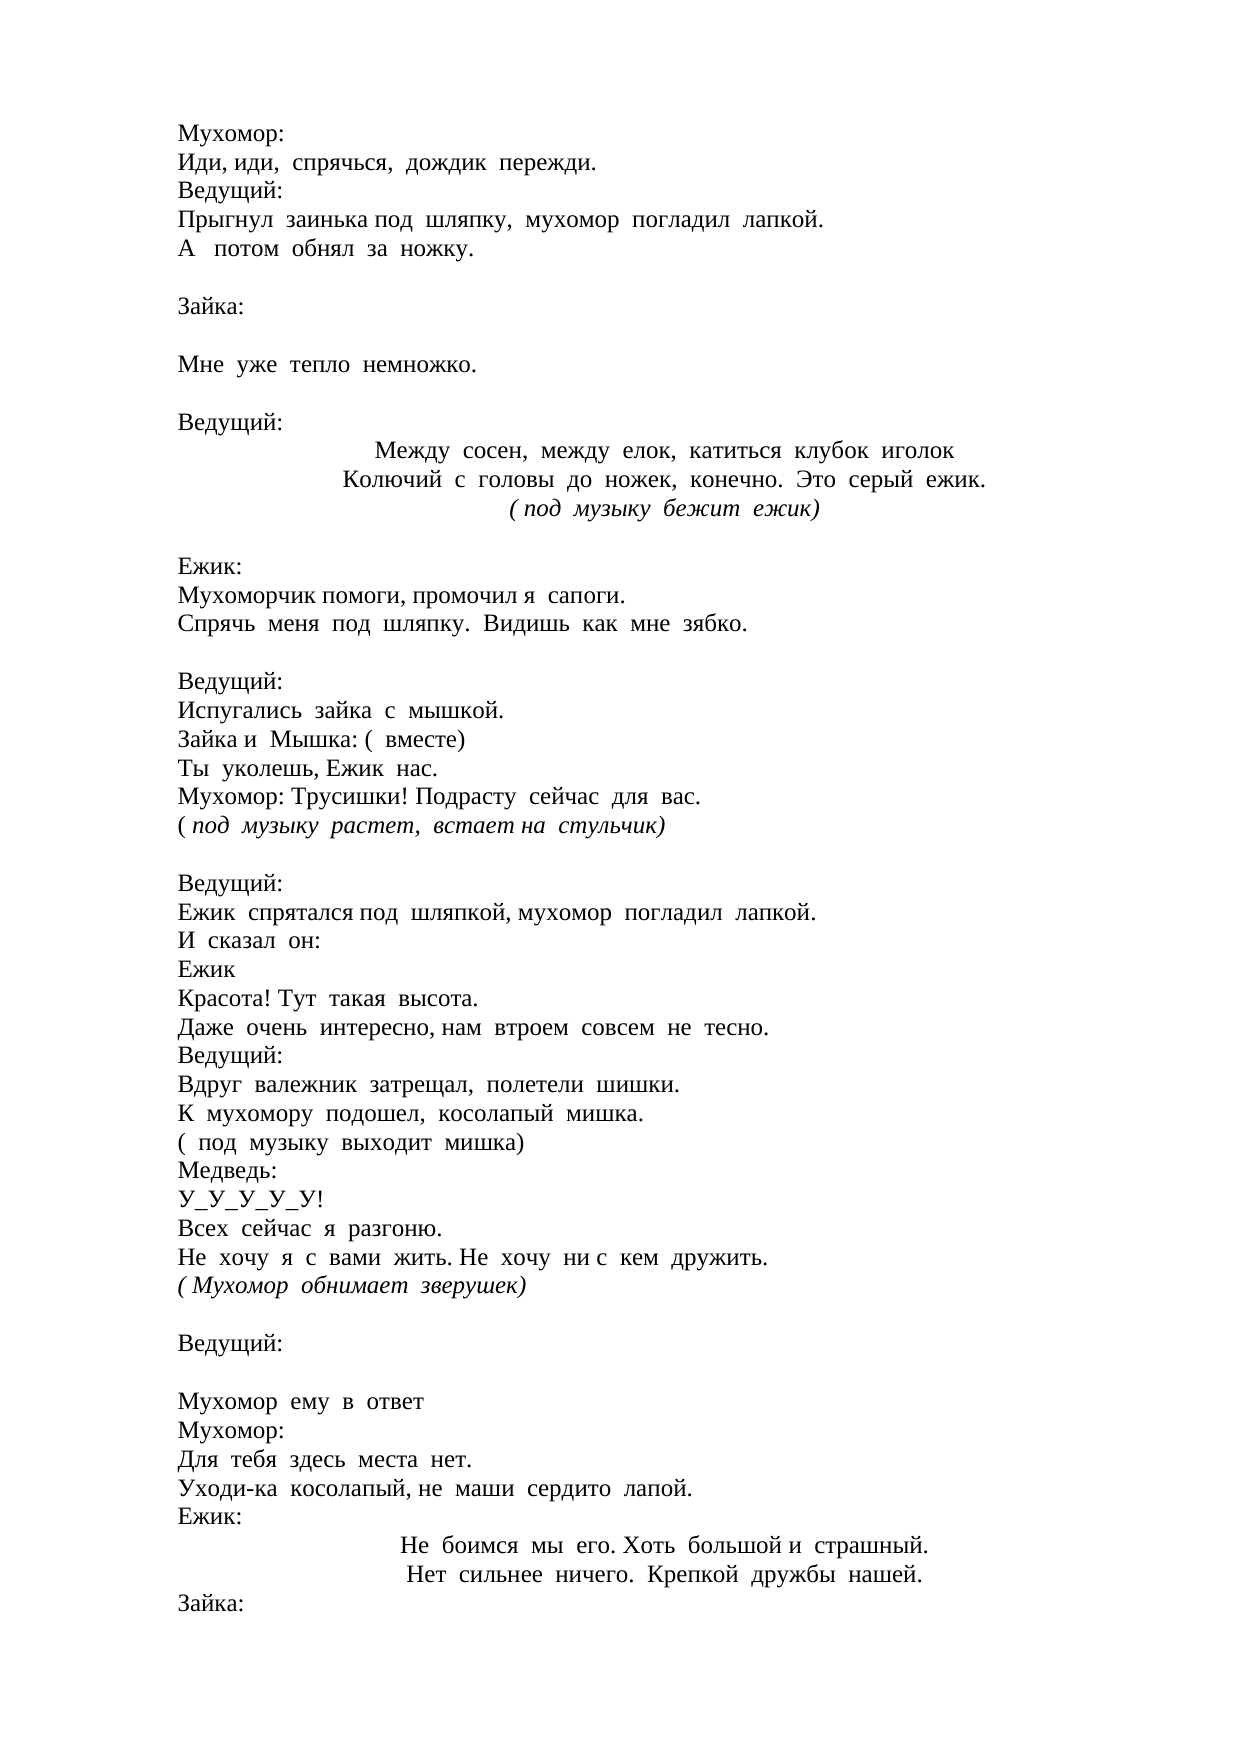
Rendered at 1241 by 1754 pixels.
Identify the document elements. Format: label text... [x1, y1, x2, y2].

text Нет сильнее ничего. Крепкой дружбы нашей. [177, 1559, 1152, 1588]
text Ведущий: [177, 407, 1152, 436]
text Мухоморчик помоги, промочил я сапоги. [177, 580, 1152, 608]
text ( под музыку выходит мишка) [177, 1127, 1152, 1156]
text Иди, иди, спрячься, дождик пережди. [177, 147, 1152, 176]
text Не боимся мы его. Хоть большой и страшный. [177, 1530, 1152, 1559]
text Красота! Тут такая высота. [177, 983, 1152, 1012]
text Колючий с головы до ножек, конечно. Это серый ежик. [177, 464, 1152, 493]
text Ежик спрятался под шляпкой, мухомор погладил лапкой. [177, 897, 1152, 926]
text Испугались зайка с мышкой. [177, 695, 1152, 724]
text Прыгнул заинька под шляпку, мухомор погладил лапкой. [177, 204, 1152, 233]
text Мухомор ему в ответ [177, 1386, 1152, 1415]
text Даже очень интересно, нам втроем совсем не тесно. [177, 1012, 1152, 1041]
text Ежик: [177, 551, 1152, 580]
text Ведущий: [177, 868, 1152, 897]
text Мухомор: Для тебя здесь места нет. [177, 1415, 1152, 1473]
text ( под музыку бежит ежик) [177, 493, 1152, 522]
text Мухомор: Трусишки! Подрасту сейчас для вас. [177, 781, 1152, 810]
text Уходи-ка косолапый, не маши сердито лапой. [177, 1473, 1152, 1501]
text Ведущий: [177, 1328, 1152, 1357]
text Ведущий: [177, 176, 1152, 204]
text Спрячь меня под шляпку. Видишь как мне зябко. [177, 608, 1152, 637]
text У_У_У_У_У! [177, 1184, 1152, 1213]
text Всех сейчас я разгоню. [177, 1213, 1152, 1242]
text И сказал он: [177, 926, 1152, 954]
text Ты уколешь, Ежик нас. [177, 753, 1152, 781]
text Ведущий: [177, 1041, 1152, 1069]
text Зайка: [177, 291, 1152, 320]
text Не хочу я с вами жить. Не хочу ни с кем дружить. [177, 1242, 1152, 1271]
text Ежик: [177, 1501, 1152, 1530]
text Зайка и Мышка: ( вместе) [177, 724, 1152, 753]
text ( под музыку растет, встает на стульчик) [177, 810, 1152, 839]
text Вдруг валежник затрещал, полетели шишки. [177, 1069, 1152, 1098]
text Между сосен, между елок, катиться клубок иголок [177, 436, 1152, 464]
text Мухомор: [177, 118, 1152, 147]
text ( Мухомор обнимает зверушек) [177, 1271, 1152, 1299]
text Зайка: [177, 1588, 1152, 1616]
text Мне уже тепло немножко. [177, 349, 1152, 378]
text Медведь: [177, 1156, 1152, 1184]
text Ежик [177, 954, 1152, 983]
text А потом обнял за ножку. [177, 233, 1152, 262]
text К мухомору подошел, косолапый мишка. [177, 1098, 1152, 1127]
text Ведущий: [177, 666, 1152, 695]
